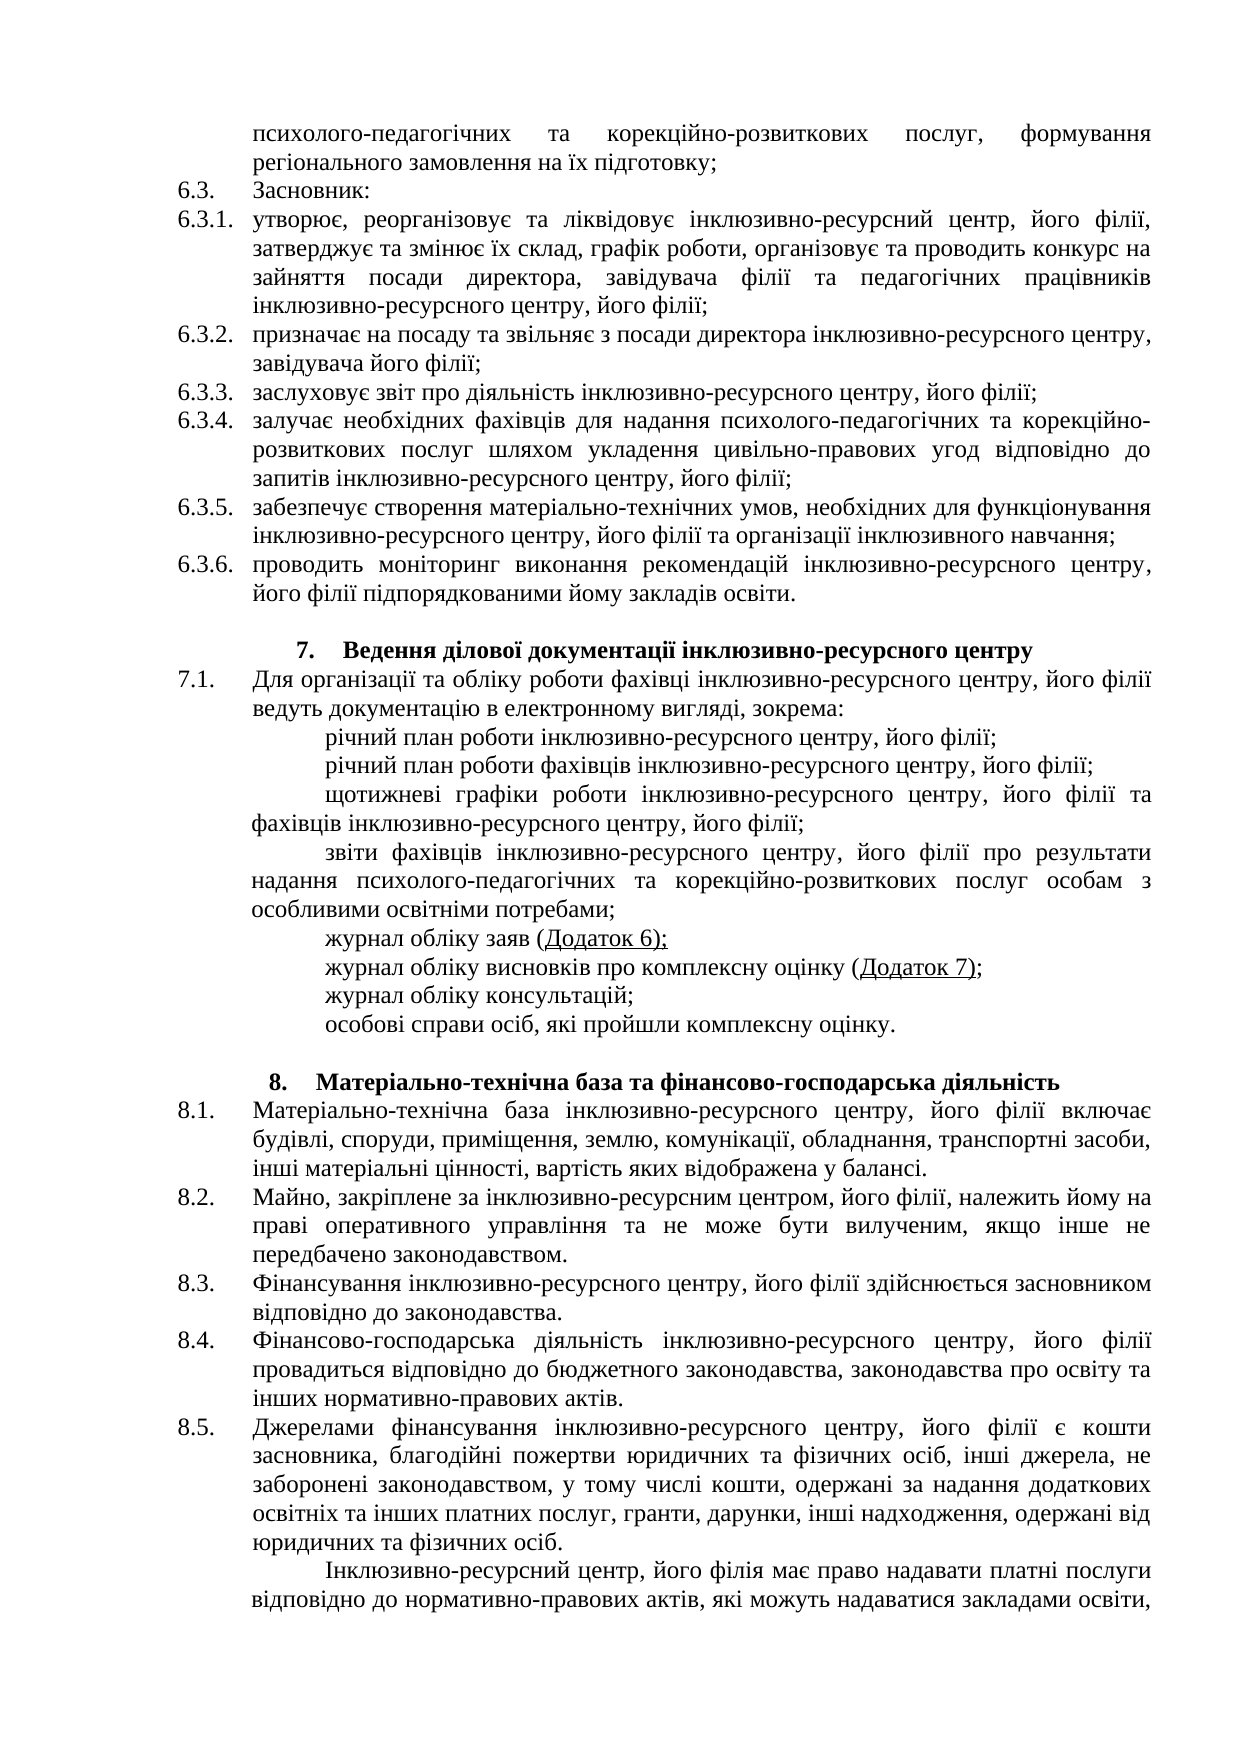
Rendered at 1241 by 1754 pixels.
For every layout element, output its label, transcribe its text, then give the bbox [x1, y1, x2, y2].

text річний план роботи фахівців інклюзивно-ресурсного центру, його філії; [251, 751, 1152, 779]
text журнал обліку заяв (Додаток 6); [251, 923, 1152, 952]
list Фінансування інклюзивно-ресурсного центру, його філії здійснюється засновником відповідно до законодавства. [177, 1268, 1152, 1326]
text журнал обліку висновків про комплексну оцінку (Додаток 7); [251, 952, 1152, 981]
list Матеріально-технічна база інклюзивно-ресурсного центру, його філії включає будівлі, споруди, приміщення, землю, комунікації, обладнання, транспортні засоби, інші матеріальні цінності, вартість яких відображена у балансі. [177, 1096, 1152, 1182]
list проводить моніторинг виконання рекомендацій інклюзивно-ресурсного центру, його філії підпорядкованими йому закладів освіти. [177, 549, 1152, 607]
text річний план роботи інклюзивно-ресурсного центру, його філії; [251, 722, 1152, 751]
text журнал обліку консультацій; [251, 981, 1152, 1009]
list заслуховує звіт про діяльність інклюзивно-ресурсного центру, його філії; [177, 377, 1152, 406]
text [251, 1556, 1152, 1613]
text звіти фахівців інклюзивно-ресурсного центру, його філії про результати надання психолого-педагогічних та корекційно-розвиткових послуг особам з особливими освітніми потребами; [251, 837, 1152, 923]
list Фінансово-господарська діяльність інклюзивно-ресурсного центру, його філії провадиться відповідно до бюджетного законодавства, законодавства про освіту та інших нормативно-правових актів. [177, 1326, 1152, 1412]
list Майно, закріплене за інклюзивно-ресурсним центром, його філії, належить йому на праві оперативного управління та не може бути вилученим, якщо інше не передбачено законодавством. [177, 1182, 1152, 1268]
list Засновник: [177, 176, 1152, 204]
list Для організації та обліку роботи фахівці інклюзивно-ресурсного центру, його філії ведуть документацію в електронному вигляді, зокрема: [177, 664, 1152, 722]
list утворює, реорганізовує та ліквідовує інклюзивно-ресурсний центр, його філії, затверджує та змінює їх склад, графік роботи, організовує та проводить конкурс на зайняття посади директора, завідувача філії та педагогічних працівників інклюзивно-ресурсного центру, його філії; [177, 204, 1152, 319]
list Ведення ділової документації інклюзивно-ресурсного центру [177, 636, 1152, 664]
list Матеріально-технічна база та фінансово-господарська діяльність [177, 1067, 1152, 1096]
list забезпечує створення матеріально-технічних умов, необхідних для функціонування інклюзивно-ресурсного центру, його філії та організації інклюзивного навчання; [177, 492, 1152, 549]
text особові справи осіб, які пройшли комплексну оцінку. [251, 1009, 1152, 1038]
text щотижневі графіки роботи інклюзивно-ресурсного центру, його філії та фахівців інклюзивно-ресурсного центру, його філії; [251, 779, 1152, 837]
list залучає необхідних фахівців для надання психолого-педагогічних та корекційно-розвиткових послуг шляхом укладення цивільно-правових угод відповідно до запитів інклюзивно-ресурсного центру, його філії; [177, 406, 1152, 492]
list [177, 118, 1152, 176]
list призначає на посаду та звільняє з посади директора інклюзивно-ресурсного центру, завідувача його філії; [177, 319, 1152, 377]
list Джерелами фінансування інклюзивно-ресурсного центру, його філії є кошти засновника, благодійні пожертви юридичних та фізичних осіб, інші джерела, не заборонені законодавством, у тому числі кошти, одержані за надання додаткових освітніх та інших платних послуг, гранти, дарунки, інші надходження, одержані від юридичних та фізичних осіб. [177, 1412, 1152, 1556]
